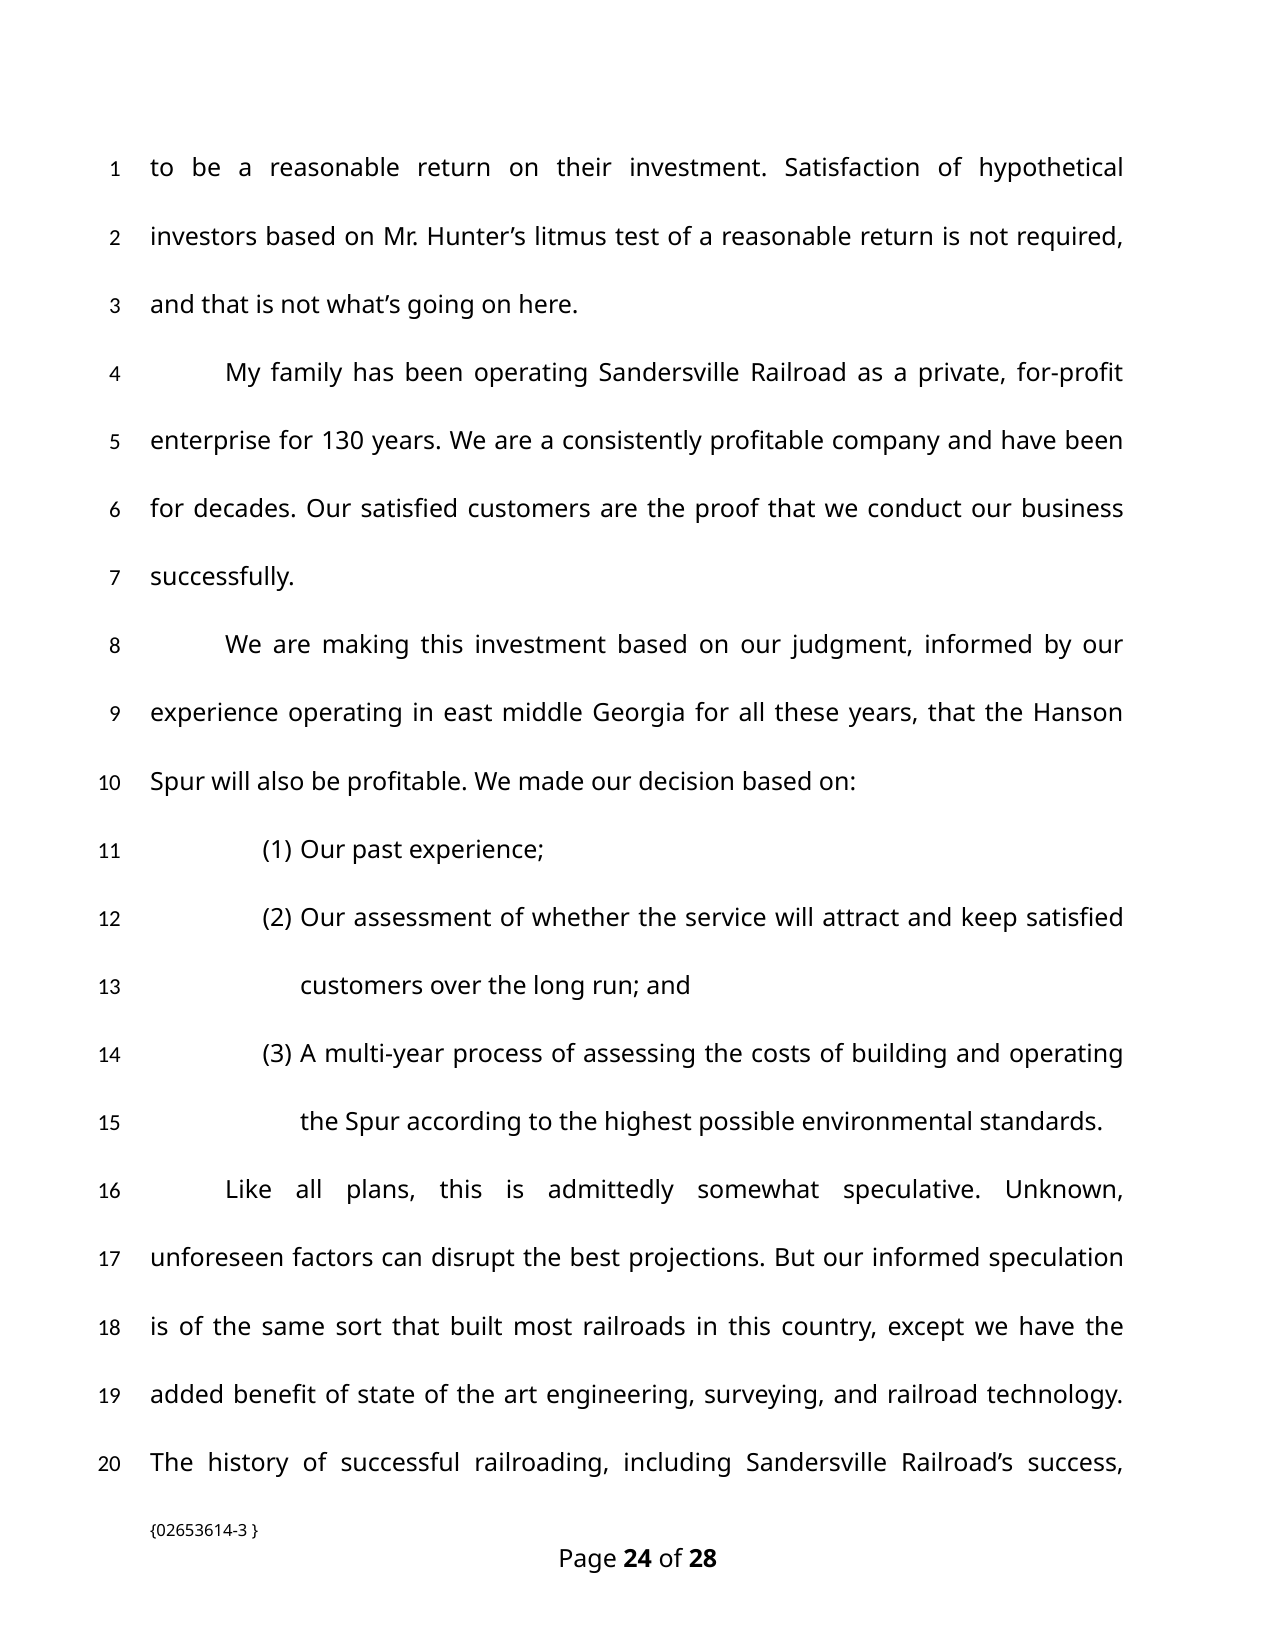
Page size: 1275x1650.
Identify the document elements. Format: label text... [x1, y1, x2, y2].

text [150, 150, 1125, 320]
text My family has been operating Sandersville Railroad as a private, for-profit enterprise for 130 years. We are a consistently profitable company and have been for decades. Our satisfied customers are the proof that we conduct our business successfully. [150, 354, 1125, 593]
list A multi-year process of assessing the costs of building and operating the Spur according to the highest possible environmental standards. [262, 1036, 1125, 1138]
text We are making this investment based on our judgment, informed by our experience operating in east middle Georgia for all these years, that the Hanson Spur will also be profitable. We made our decision based on: [150, 627, 1125, 797]
list Our past experience; [262, 831, 1125, 865]
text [150, 1172, 1125, 1478]
list Our assessment of whether the service will attract and keep satisfied customers over the long run; and [262, 899, 1125, 1002]
